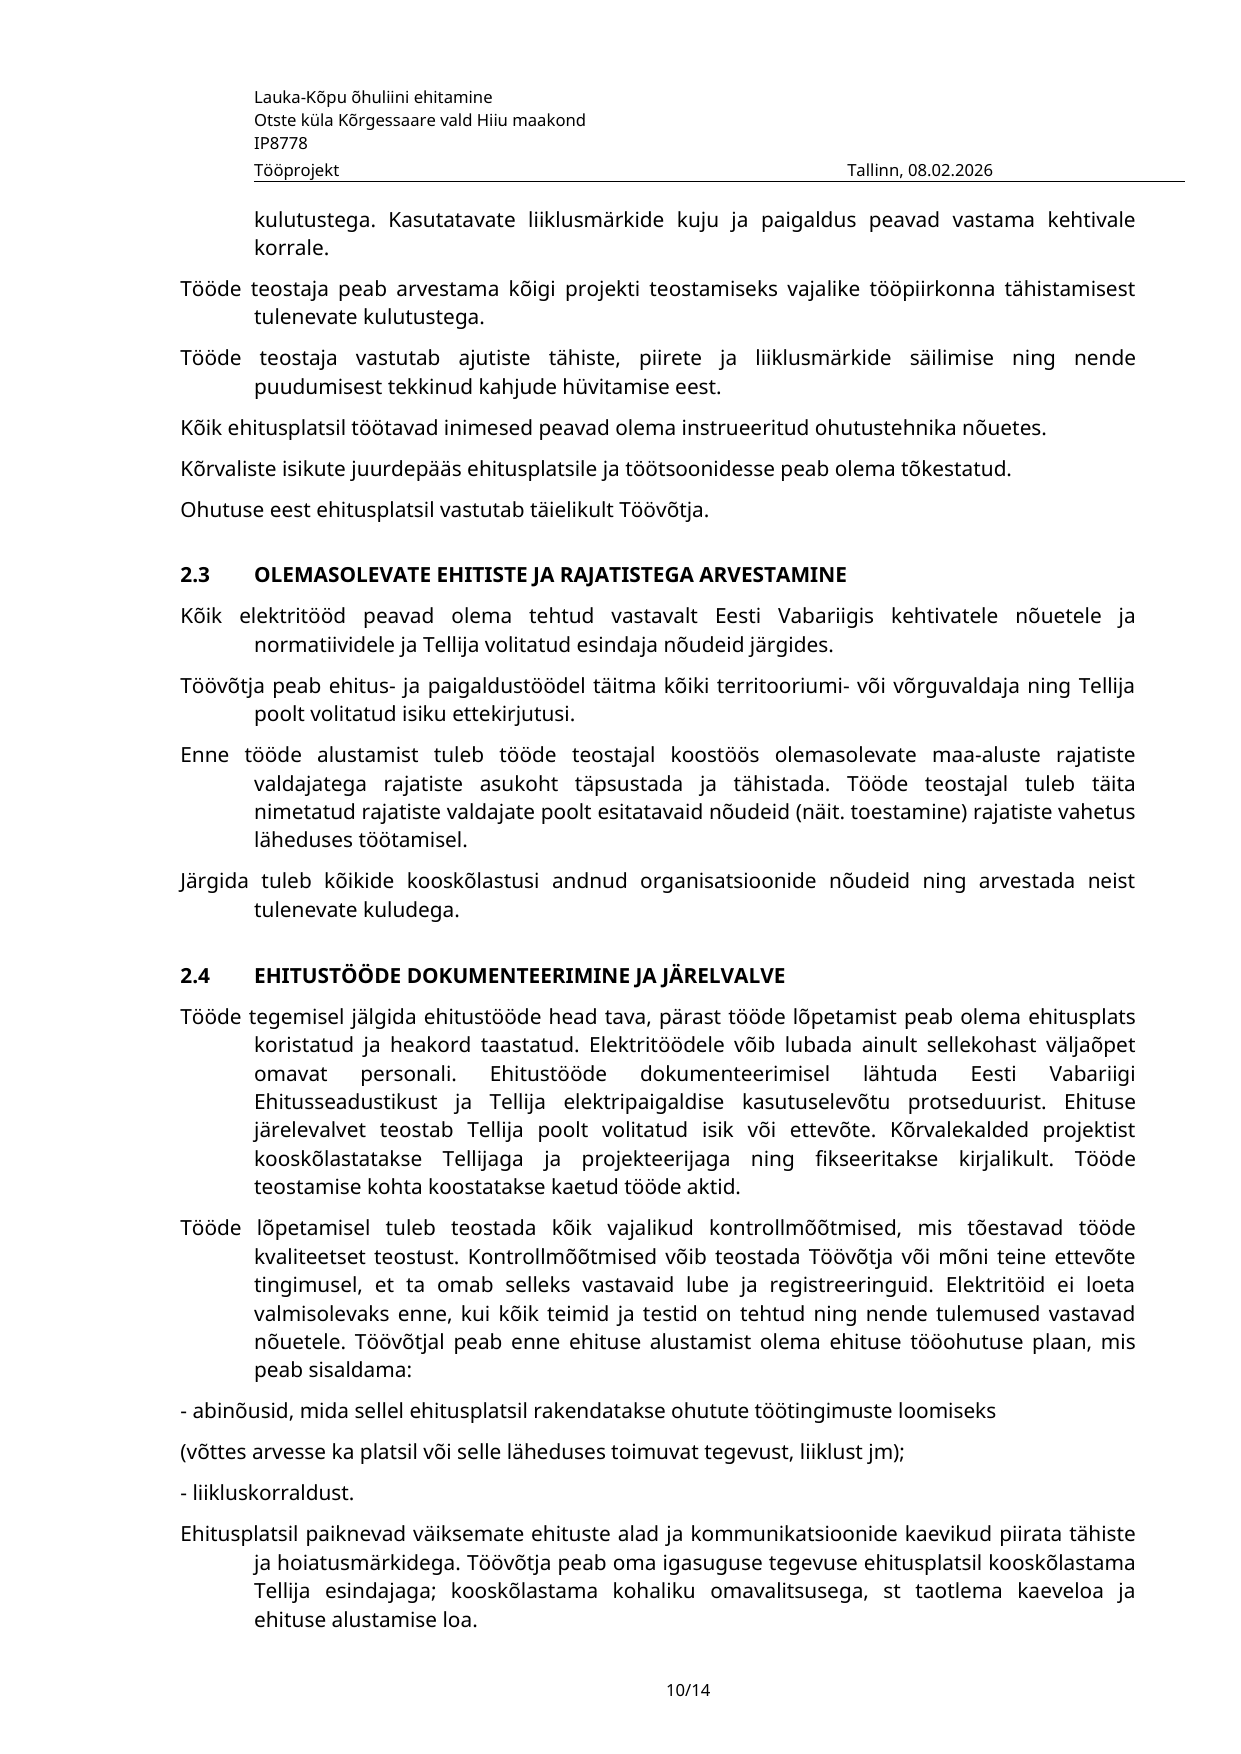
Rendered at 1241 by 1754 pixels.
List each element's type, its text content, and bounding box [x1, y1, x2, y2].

subtitle Olemasolevate ehitiste ja rajatistega arvestamine [180, 561, 1137, 589]
text Enne tööde alustamist tuleb tööde teostajal koostöös olemasolevate maa-aluste rajatiste valdajatega rajatiste asukoht täpsustada ja tähistada. Tööde teostajal tuleb täita nimetatud rajatiste valdajate poolt esitatavaid nõudeid (näit. toestamine) rajatiste vahetus läheduses töötamisel. [180, 740, 1137, 854]
text Tööde teostaja peab arvestama kõigi projekti teostamiseks vajalike tööpiirkonna tähistamisest tulenevate kulutustega. [180, 274, 1137, 331]
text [180, 205, 1137, 262]
text (võttes arvesse ka platsil või selle läheduses toimuvat tegevust, liiklust jm); [180, 1437, 1137, 1466]
text Järgida tuleb kõikide kooskõlastusi andnud organisatsioonide nõudeid ning arvestada neist tulenevate kuludega. [180, 867, 1137, 923]
text - liikluskorraldust. [180, 1478, 1137, 1507]
text Töövõtja peab ehitus- ja paigaldustöödel täitma kõiki territooriumi- või võrguvaldaja ning Tellija poolt volitatud isiku ettekirjutusi. [180, 671, 1137, 728]
text Kõrvaliste isikute juurdepääs ehitusplatsile ja töötsoonidesse peab olema tõkestatud. [180, 454, 1137, 482]
text Kõik elektritööd peavad olema tehtud vastavalt Eesti Vabariigis kehtivatele nõuetele ja normatiividele ja Tellija volitatud esindaja nõudeid järgides. [180, 602, 1137, 658]
text Ohutuse eest ehitusplatsil vastutab täielikult Töövõtja. [180, 495, 1137, 523]
text Ehitusplatsil paiknevad väiksemate ehituste alad ja kommunikatsioonide kaevikud piirata tähiste ja hoiatusmärkidega. Töövõtja peab oma igasuguse tegevuse ehitusplatsil kooskõlastama Tellija esindajaga; kooskõlastama kohaliku omavalitsusega, st taotlema kaeveloa ja ehituse alustamise loa. [180, 1519, 1137, 1633]
text - abinõusid, mida sellel ehitusplatsil rakendatakse ohutute töötingimuste loomiseks [180, 1397, 1137, 1425]
text Tööde tegemisel jälgida ehitustööde head tava, pärast tööde lõpetamist peab olema ehitusplats koristatud ja heakord taastatud. Elektritöödele võib lubada ainult sellekohast väljaõpet omavat personali. Ehitustööde dokumenteerimisel lähtuda Eesti Vabariigi Ehitusseadustikust ja Tellija elektripaigaldise kasutuselevõtu protseduurist. Ehituse järelevalvet teostab Tellija poolt volitatud isik või ettevõte. Kõrvalekalded projektist kooskõlastatakse Tellijaga ja projekteerijaga ning fikseeritakse kirjalikult. Tööde teostamise kohta koostatakse kaetud tööde aktid. [180, 1002, 1137, 1201]
text Kõik ehitusplatsil töötavad inimesed peavad olema instrueeritud ohutustehnika nõuetes. [180, 413, 1137, 441]
subtitle Ehitustööde dokumenteerimine ja järelvalve [180, 961, 1137, 989]
text Tööde lõpetamisel tuleb teostada kõik vajalikud kontrollmõõtmised, mis tõestavad tööde kvaliteetset teostust. Kontrollmõõtmised võib teostada Töövõtja või mõni teine ettevõte tingimusel, et ta omab selleks vastavaid lube ja registreeringuid. Elektritöid ei loeta valmisolevaks enne, kui kõik teimid ja testid on tehtud ning nende tulemused vastavad nõuetele. Töövõtjal peab enne ehituse alustamist olema ehituse tööohutuse plaan, mis peab sisaldama: [180, 1213, 1137, 1384]
text Tööde teostaja vastutab ajutiste tähiste, piirete ja liiklusmärkide säilimise ning nende puudumisest tekkinud kahjude hüvitamise eest. [180, 343, 1137, 400]
